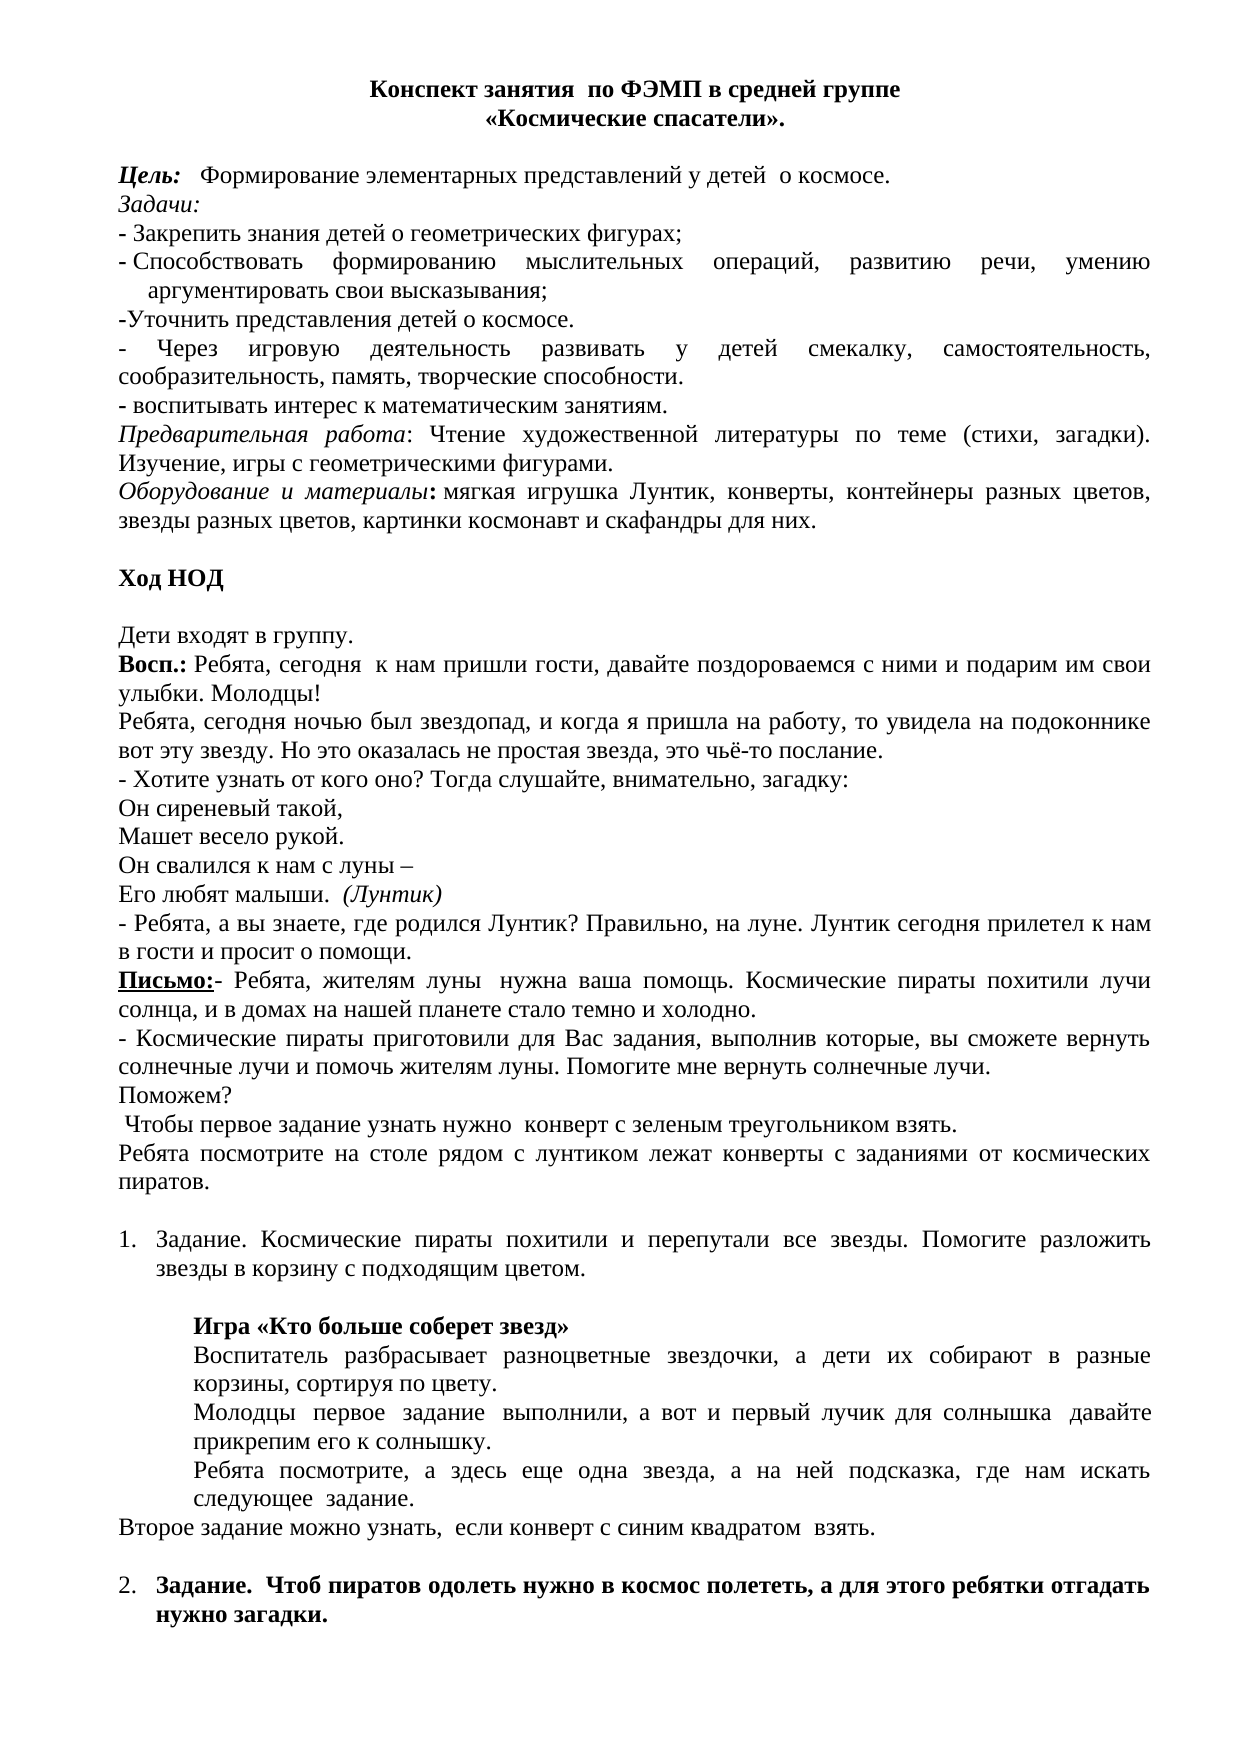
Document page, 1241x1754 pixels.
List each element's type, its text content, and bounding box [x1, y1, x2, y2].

text - Ребята, а вы знаете, где родился Лунтик? Правильно, на луне. Лунтик сегодня прилетел к нам в гости и просит о помощи. [118, 908, 1152, 965]
list Задание. Чтоб пиратов одолеть нужно в космос полететь, а для этого ребятки отгадать нужно загадки. [118, 1570, 1152, 1628]
text Восп.: Ребята, сегодня к нам пришли гости, давайте поздороваемся с ними и подарим им свои улыбки. Молодцы! [118, 649, 1152, 706]
text Чтобы первое задание узнать нужно конверт с зеленым треугольником взять. [118, 1109, 1152, 1138]
text Цель: Формирование элементарных представлений у детей о космосе. [118, 160, 1152, 189]
text Оборудование и материалы: мягкая игрушка Лунтик, конверты, контейнеры разных цветов, звезды разных цветов, картинки космонавт и скафандры для них. [118, 476, 1152, 534]
text - Через игровую деятельность развивать у детей смекалку, самостоятельность, сообразительность, память, творческие способности. [118, 333, 1152, 390]
text Машет весело рукой. [118, 821, 1152, 850]
text Письмо:- Ребята, жителям луны нужна ваша помощь. Космические пираты похитили лучи солнца, и в домах на нашей планете стало темно и холодно. [118, 965, 1152, 1023]
text Ребята, сегодня ночью был звездопад, и когда я пришла на работу, то увидела на подоконнике вот эту звезду. Но это оказалась не простая звезда, это чьё-то послание. [118, 706, 1152, 764]
text - Способствовать формированию мыслительных операций, развитию речи, умению аргументировать свои высказывания; [118, 246, 1152, 304]
text Дети входят в группу. [118, 620, 1152, 649]
text Игра «Кто больше соберет звезд» [193, 1311, 1152, 1340]
text - воспитывать интерес к математическим занятиям. [118, 390, 1152, 419]
text Он свалился к нам с луны – [118, 850, 1152, 879]
text Молодцы первое задание выполнили, а вот и первый лучик для солнышка давайте прикрепим его к солнышку. [193, 1397, 1152, 1455]
text Задачи: [118, 189, 1152, 218]
text - Хотите узнать от кого оно? Тогда слушайте, внимательно, загадку: [118, 764, 1152, 793]
text Предварительная работа: Чтение художественной литературы по теме (стихи, загадки). Изучение, игры с геометрическими фигурами. [118, 419, 1152, 476]
list Задание. Космические пираты похитили и перепутали все звезды. Помогите разложить звезды в корзину с подходящим цветом. [118, 1224, 1152, 1282]
text «Космические спасатели». [118, 103, 1152, 131]
text -Уточнить представления детей о космосе. [118, 304, 1152, 333]
text Поможем? [118, 1080, 1152, 1109]
text Ход НОД [118, 563, 1152, 591]
text Второе задание можно узнать, если конверт с синим квадратом взять. [118, 1512, 1152, 1541]
text - Закрепить знания детей о геометрических фигурах; [118, 218, 1152, 246]
text Он сиреневый такой, [118, 793, 1152, 821]
text Ребята посмотрите, а здесь еще одна звезда, а на ней подсказка, где нам искать следующее задание. [193, 1455, 1152, 1512]
text Его любят малыши. (Лунтик) [118, 879, 1152, 908]
text Конспект занятия по ФЭМП в средней группе [118, 74, 1152, 103]
text - Космические пираты приготовили для Вас задания, выполнив которые, вы сможете вернуть солнечные лучи и помочь жителям луны. Помогите мне вернуть солнечные лучи. [118, 1023, 1152, 1080]
text Ребята посмотрите на столе рядом с лунтиком лежат конверты с заданиями от космических пиратов. [118, 1138, 1152, 1195]
text Воспитатель разбрасывает разноцветные звездочки, а дети их собирают в разные корзины, сортируя по цвету. [193, 1340, 1152, 1397]
